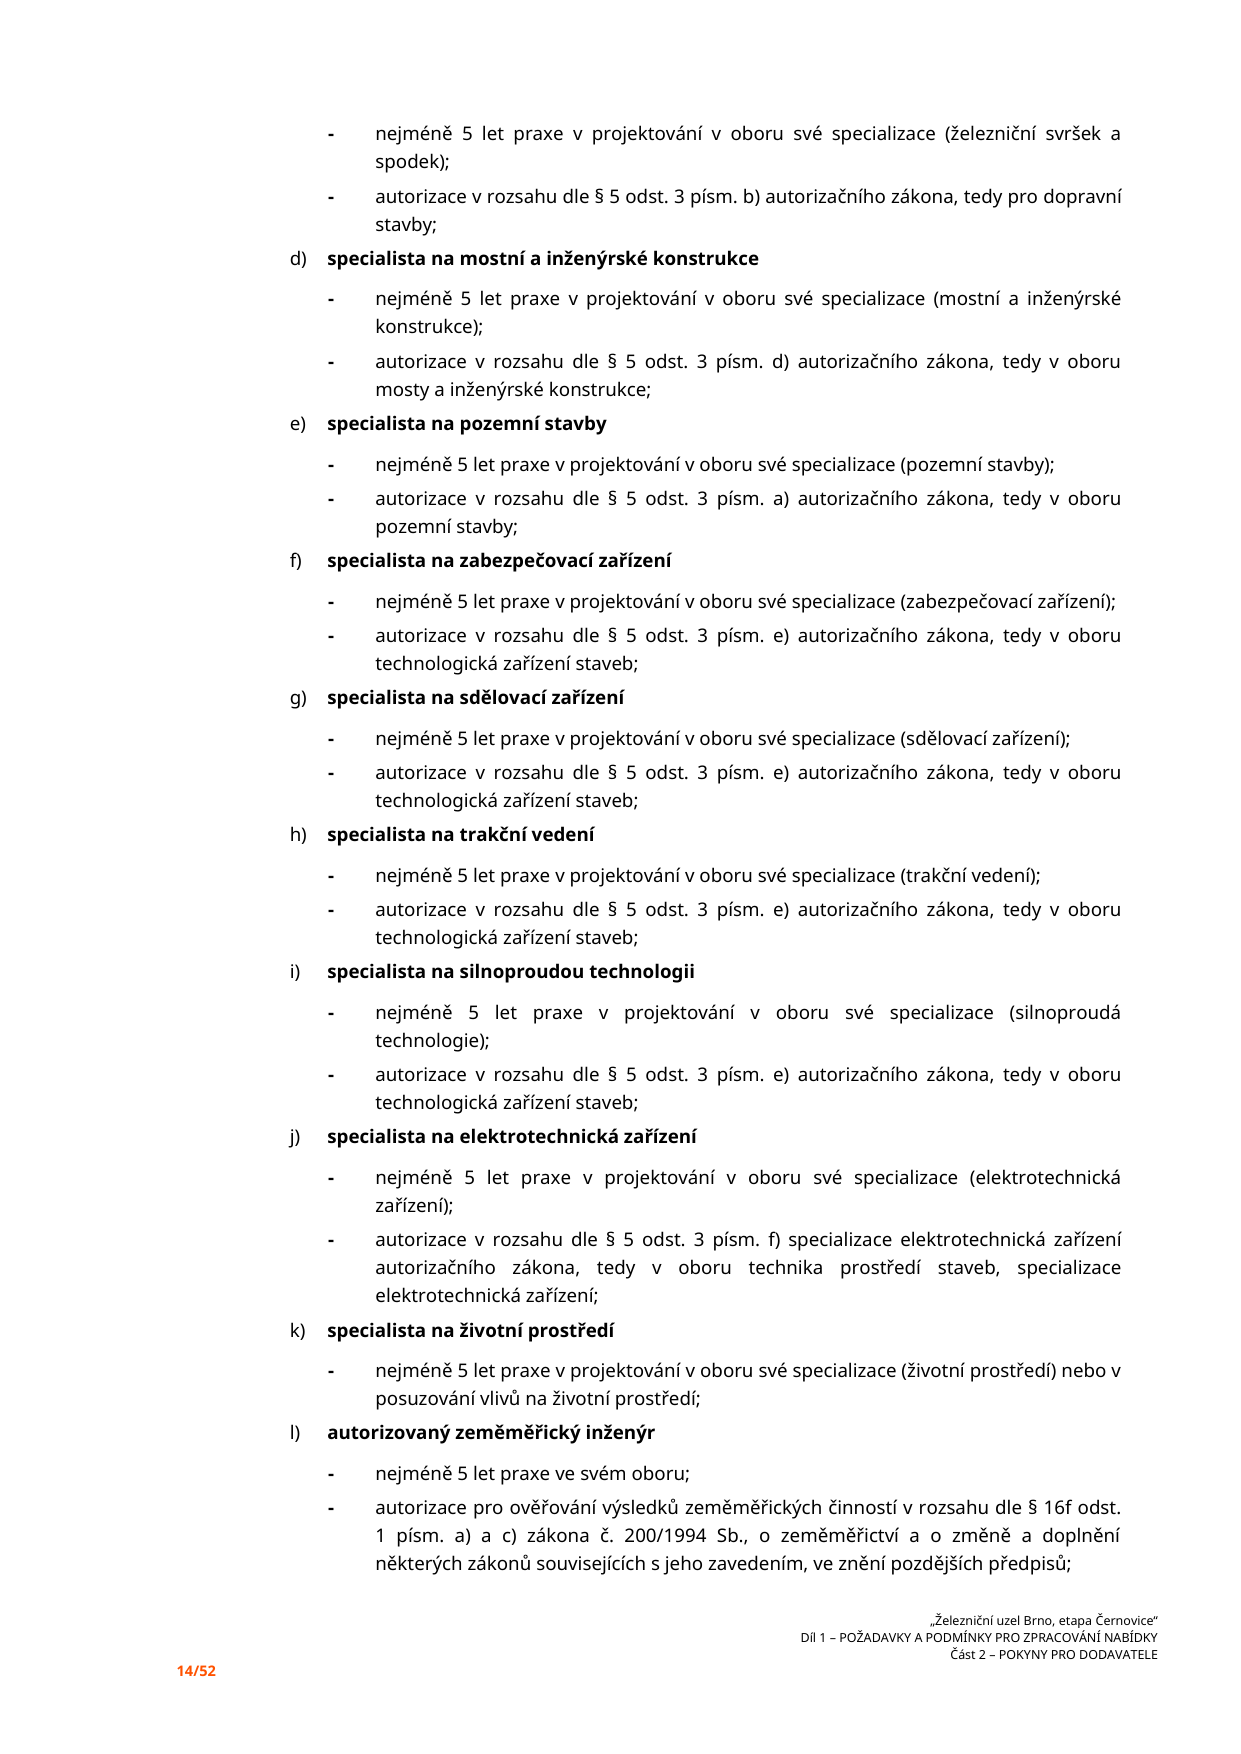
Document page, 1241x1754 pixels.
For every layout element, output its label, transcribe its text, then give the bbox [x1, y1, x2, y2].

list specialista na pozemní stavby [289, 410, 1122, 436]
list specialista na silnoproudou technologii [289, 959, 1122, 984]
text autorizace pro ověřování výsledků zeměměřických činností v rozsahu dle § 16f odst. 1 písm. a) a c) zákona č. 200/1994 Sb., o zeměměřictví a o změně a doplnění některých zákonů souvisejících s jeho zavedením, ve znění pozdějších předpisů; [328, 1494, 1122, 1576]
text nejméně 5 let praxe v projektování v oboru své specializace (životní prostředí) nebo v posuzování vlivů na životní prostředí; [328, 1357, 1122, 1411]
text autorizace v rozsahu dle § 5 odst. 3 písm. d) autorizačního zákona, tedy v oboru mosty a inženýrské konstrukce; [328, 348, 1122, 402]
text autorizace v rozsahu dle § 5 odst. 3 písm. e) autorizačního zákona, tedy v oboru technologická zařízení staveb; [328, 1061, 1122, 1115]
text nejméně 5 let praxe ve svém oboru; [328, 1460, 1122, 1486]
list specialista na mostní a inženýrské konstrukce [289, 245, 1122, 271]
list specialista na trakční vedení [289, 822, 1122, 847]
text nejméně 5 let praxe v projektování v oboru své specializace (pozemní stavby); [328, 451, 1122, 476]
text autorizace v rozsahu dle § 5 odst. 3 písm. e) autorizačního zákona, tedy v oboru technologická zařízení staveb; [328, 759, 1122, 813]
text autorizace v rozsahu dle § 5 odst. 3 písm. e) autorizačního zákona, tedy v oboru technologická zařízení staveb; [328, 896, 1122, 950]
list specialista na sdělovací zařízení [289, 684, 1122, 710]
text nejméně 5 let praxe v projektování v oboru své specializace (trakční vedení); [328, 862, 1122, 888]
text nejméně 5 let praxe v projektování v oboru své specializace (mostní a inženýrské konstrukce); [328, 286, 1122, 339]
text autorizace v rozsahu dle § 5 odst. 3 písm. f) specializace elektrotechnická zařízení autorizačního zákona, tedy v oboru technika prostředí staveb, specializace elektrotechnická zařízení; [328, 1227, 1122, 1308]
text autorizace v rozsahu dle § 5 odst. 3 písm. a) autorizačního zákona, tedy v oboru pozemní stavby; [328, 485, 1122, 539]
text nejméně 5 let praxe v projektování v oboru své specializace (silnoproudá technologie); [328, 999, 1122, 1053]
text autorizace v rozsahu dle § 5 odst. 3 písm. b) autorizačního zákona, tedy pro dopravní stavby; [328, 183, 1122, 236]
text nejméně 5 let praxe v projektování v oboru své specializace (železniční svršek a spodek); [328, 121, 1122, 174]
text autorizace v rozsahu dle § 5 odst. 3 písm. e) autorizačního zákona, tedy v oboru technologická zařízení staveb; [328, 622, 1122, 676]
text nejméně 5 let praxe v projektování v oboru své specializace (zabezpečovací zařízení); [328, 588, 1122, 613]
list specialista na životní prostředí [289, 1317, 1122, 1342]
list specialista na zabezpečovací zařízení [289, 547, 1122, 573]
text nejméně 5 let praxe v projektování v oboru své specializace (sdělovací zařízení); [328, 725, 1122, 751]
text nejméně 5 let praxe v projektování v oboru své specializace (elektrotechnická zařízení); [328, 1164, 1122, 1218]
list autorizovaný zeměměřický inženýr [289, 1420, 1122, 1445]
list specialista na elektrotechnická zařízení [289, 1124, 1122, 1149]
